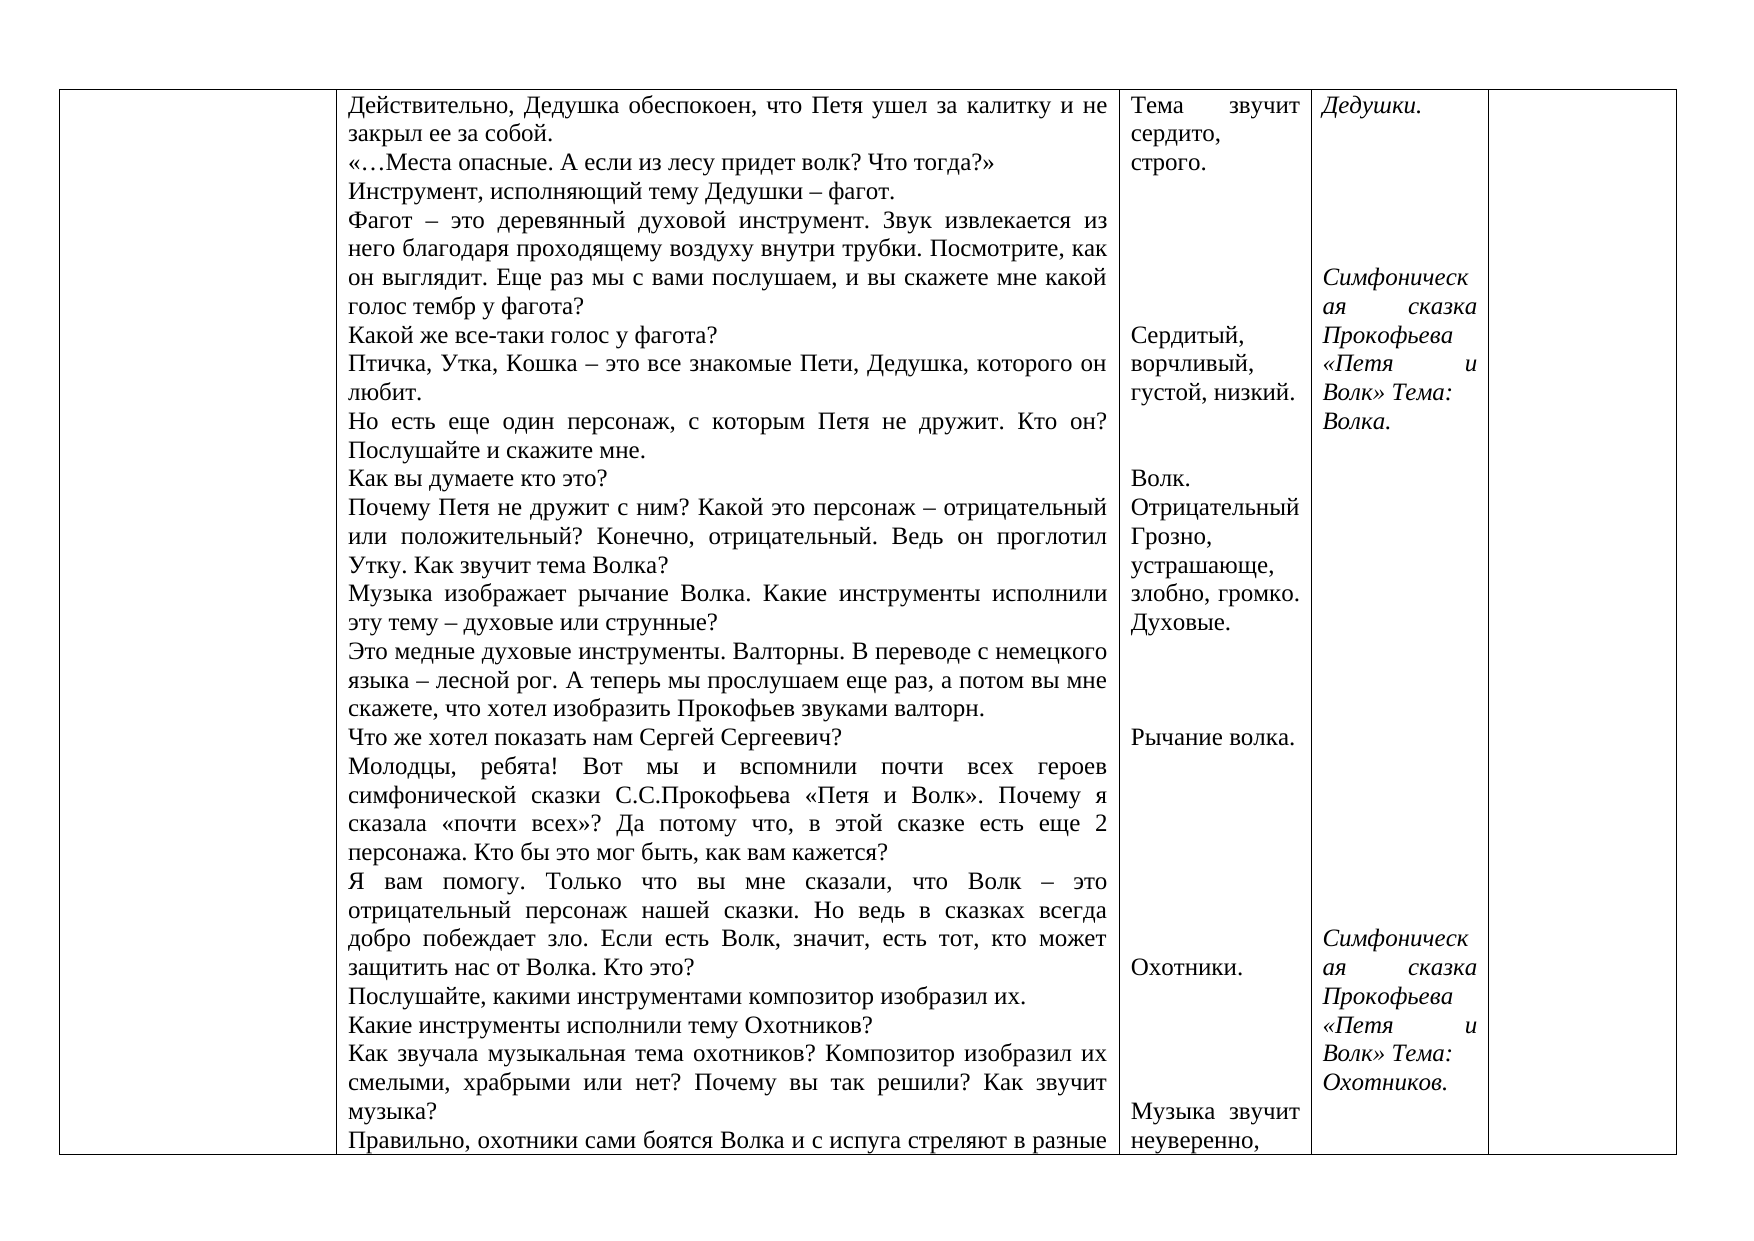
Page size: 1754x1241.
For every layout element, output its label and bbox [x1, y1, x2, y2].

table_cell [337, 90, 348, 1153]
table_cell [1489, 90, 1676, 1153]
table_cell [1120, 90, 1311, 1153]
table_cell [1312, 90, 1488, 1153]
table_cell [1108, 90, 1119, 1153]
table_cell [60, 90, 336, 1153]
